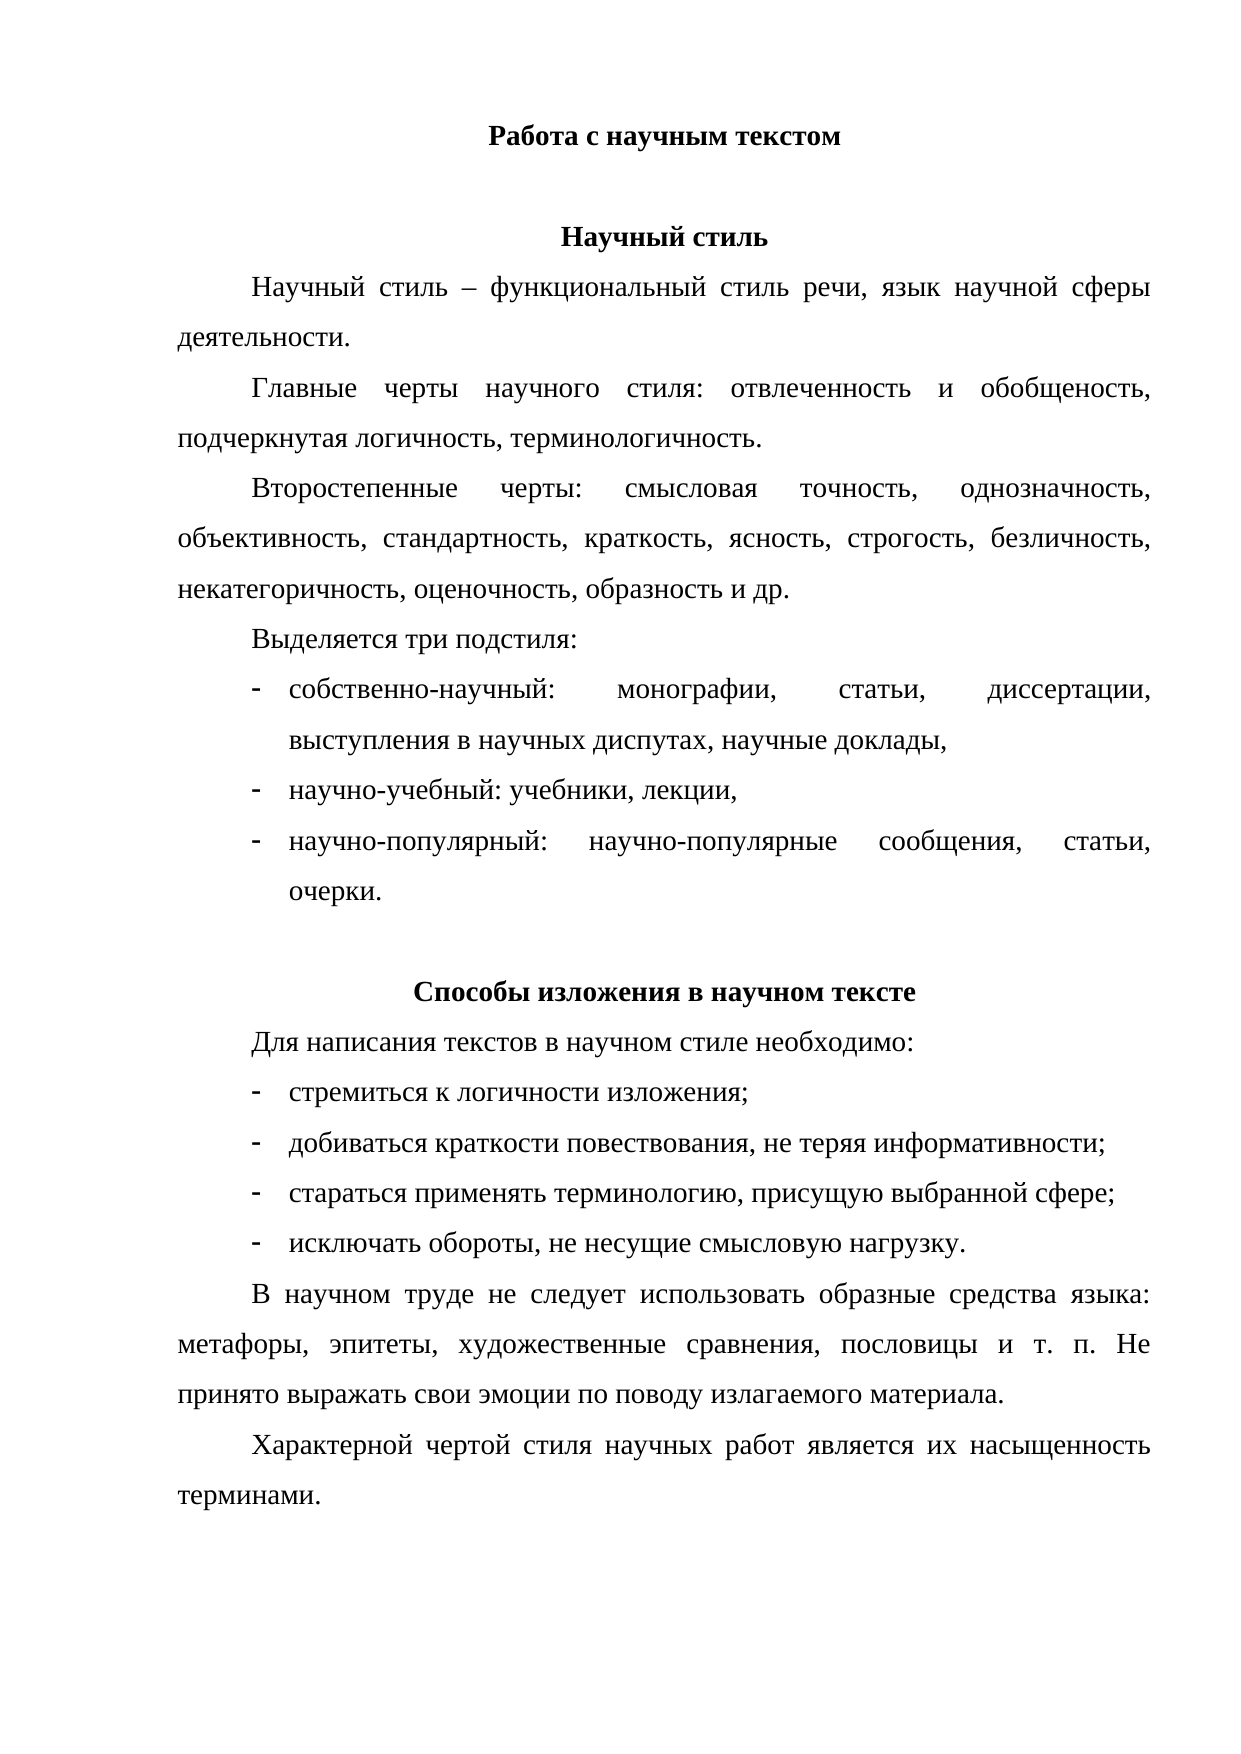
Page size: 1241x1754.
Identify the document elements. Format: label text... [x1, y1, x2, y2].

text Способы изложения в научном тексте [177, 974, 1152, 1007]
text Научный стиль [177, 219, 1152, 252]
list научно-популярный: научно-популярные сообщения, статьи, очерки. [251, 823, 1152, 907]
text Главные черты научного стиля: отвлеченность и обобщеность, подчеркнутая логичность, терминологичность. [177, 370, 1152, 453]
list исключать обороты, не несущие смысловую нагрузку. [251, 1226, 1152, 1259]
text Характерной чертой стиля научных работ является их насыщенность терминами. [177, 1427, 1152, 1511]
text Выделяется три подстиля: [177, 621, 1152, 655]
text В научном труде не следует использовать образные средства языка: метафоры, эпитеты, художественные сравнения, пословицы и т. п. Не принято выражать свои эмоции по поводу излагаемого материала. [177, 1276, 1152, 1410]
list стараться применять терминологию, присущую выбранной сфере; [251, 1175, 1152, 1209]
list собственно-научный: монографии, статьи, диссертации, выступления в научных диспутах, научные доклады, [251, 672, 1152, 756]
text Для написания текстов в научном стиле необходимо: [177, 1024, 1152, 1058]
list стремиться к логичности изложения; [251, 1074, 1152, 1108]
list добиваться краткости повествования, не теряя информативности; [251, 1125, 1152, 1158]
text Работа с научным текстом [177, 118, 1152, 152]
text Научный стиль – функциональный стиль речи, язык научной сферы деятельности. [177, 269, 1152, 353]
text Второстепенные черты: смысловая точность, однозначность, объективность, стандартность, краткость, ясность, строгость, безличность, некатегоричность, оценочность, образность и др. [177, 470, 1152, 604]
list научно-учебный: учебники, лекции, [251, 772, 1152, 806]
